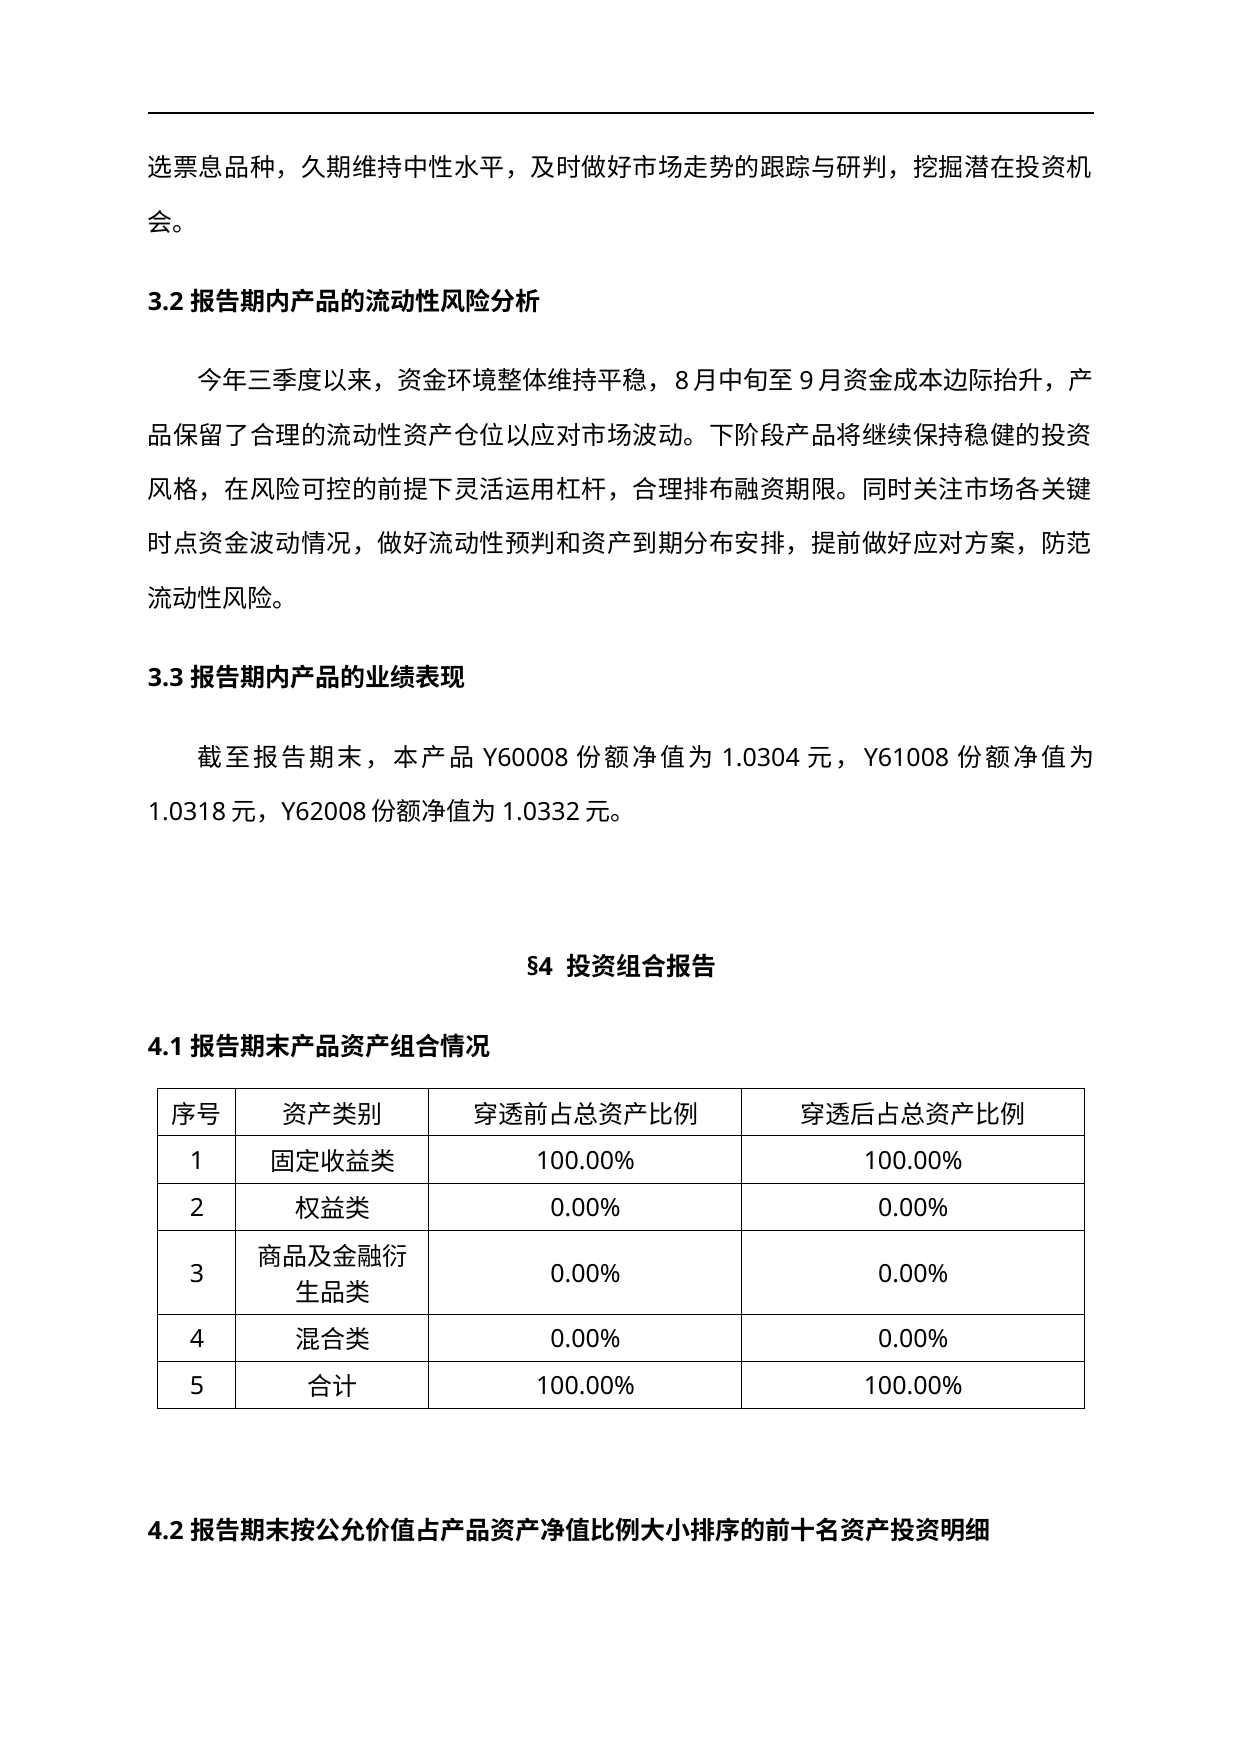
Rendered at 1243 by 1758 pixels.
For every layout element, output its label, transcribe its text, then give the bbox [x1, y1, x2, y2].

table_cell 0.00% [742, 1315, 1084, 1361]
table_cell 4 [158, 1315, 235, 1361]
text 3.3 报告期内产品的业绩表现 [148, 658, 1094, 694]
table_header 资产类别 [236, 1089, 428, 1135]
table_cell 0.00% [429, 1231, 741, 1313]
text 4.1 报告期末产品资产组合情况 [148, 1026, 1094, 1062]
table_cell 固定收益类 [236, 1136, 428, 1183]
table_cell 100.00% [742, 1136, 1084, 1183]
table_cell 3 [158, 1231, 235, 1313]
text 3.2 报告期内产品的流动性风险分析 [148, 281, 1094, 318]
table_cell 0.00% [429, 1315, 741, 1361]
text 截至报告期末，本产品Y60008份额净值为1.0304元，Y61008份额净值为1.0318元，Y62008份额净值为1.0332元。 [148, 737, 1094, 828]
table_cell 0.00% [742, 1231, 1084, 1313]
table_cell 1 [158, 1136, 235, 1183]
table_cell 2 [158, 1184, 235, 1230]
table_cell 合计 [236, 1362, 428, 1408]
table_cell 混合类 [236, 1315, 428, 1361]
table_cell 100.00% [429, 1136, 741, 1183]
table_header 穿透后占总资产比例 [742, 1089, 1084, 1135]
text 4.2 报告期末按公允价值占产品资产净值比例大小排序的前十名资产投资明细 [148, 1510, 1094, 1546]
table_cell 5 [158, 1362, 235, 1408]
table_header 序号 [158, 1089, 235, 1135]
table_cell 0.00% [742, 1184, 1084, 1230]
table_cell 0.00% [429, 1184, 741, 1230]
table_cell 商品及金融衍生品类 [236, 1231, 428, 1313]
table_header 穿透前占总资产比例 [429, 1089, 741, 1135]
table_cell 100.00% [429, 1362, 741, 1408]
table_cell 100.00% [742, 1362, 1084, 1408]
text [148, 148, 1094, 238]
table_cell 权益类 [236, 1184, 428, 1230]
text 今年三季度以来，资金环境整体维持平稳，8月中旬至9月资金成本边际抬升，产品保留了合理的流动性资产仓位以应对市场波动。下阶段产品将继续保持稳健的投资风格，在风险可控的前提下灵活运用杠杆，合理排布融资期限。同时关注市场各关键时点资金波动情况，做好流动性预判和资产到期分布安排，提前做好应对方案，防范流动性风险。 [148, 361, 1094, 614]
text §4 投资组合报告 [148, 947, 1094, 983]
